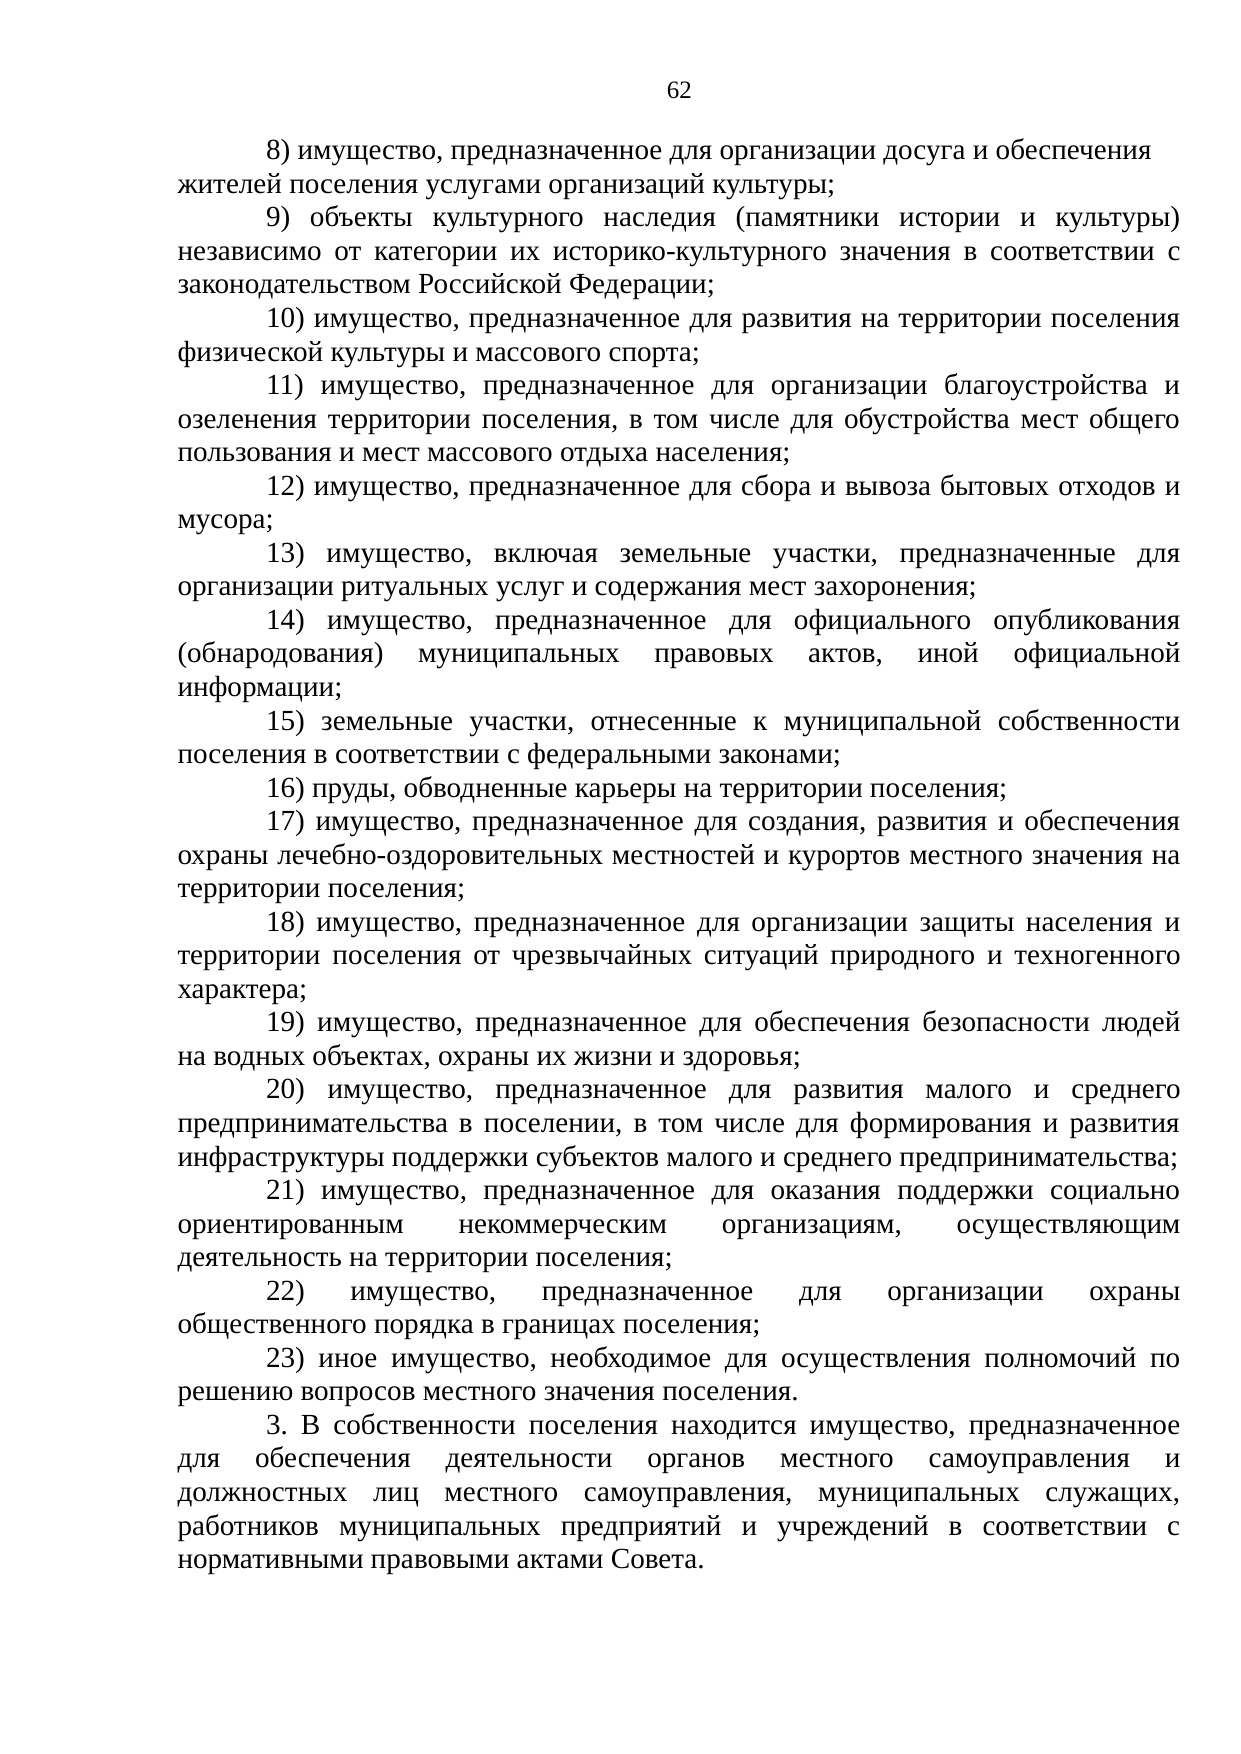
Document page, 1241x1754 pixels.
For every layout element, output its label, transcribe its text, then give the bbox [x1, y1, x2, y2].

text 15) земельные участки, отнесенные к муниципальной собственности поселения в соответствии с федеральными законами; [177, 703, 1181, 770]
text 9) объекты культурного наследия (памятники истории и культуры) независимо от категории их историко-культурного значения в соответствии с законодательством Российской Федерации; [177, 199, 1181, 300]
text 12) имущество, предназначенное для сбора и вывоза бытовых отходов и мусора; [177, 468, 1181, 535]
text 21) имущество, предназначенное для оказания поддержки социально ориентированным некоммерческим организациям, осуществляющим деятельность на территории поселения; [177, 1172, 1181, 1273]
text 13) имущество, включая земельные участки, предназначенные для организации ритуальных услуг и содержания мест захоронения; [177, 535, 1181, 602]
text 16) пруды, обводненные карьеры на территории поселения; [177, 770, 1181, 803]
text 22) имущество, предназначенное для организации охраны общественного порядка в границах поселения; [177, 1273, 1181, 1340]
text 8) имущество, предназначенное для организации досуга и обеспечения жителей поселения услугами организаций культуры; [177, 132, 1181, 199]
text 3. В собственности поселения находится имущество, предназначенное для обеспечения деятельности органов местного самоуправления и должностных лиц местного самоуправления, муниципальных служащих, работников муниципальных предприятий и учреждений в соответствии с нормативными правовыми актами Совета. [177, 1407, 1181, 1575]
text 23) иное имущество, необходимое для осуществления полномочий по решению вопросов местного значения поселения. [177, 1340, 1181, 1407]
text 11) имущество, предназначенное для организации благоустройства и озеленения территории поселения, в том числе для обустройства мест общего пользования и мест массового отдыха населения; [177, 367, 1181, 468]
list имущество, предназначенное для развития малого и среднего предпринимательства в поселении, в том числе для формирования и развития инфраструктуры поддержки субъектов малого и среднего предпринимательства; [177, 1072, 1181, 1172]
text 18) имущество, предназначенное для организации защиты населения и территории поселения от чрезвычайных ситуаций природного и техногенного характера; [177, 904, 1181, 1004]
text 10) имущество, предназначенное для развития на территории поселения физической культуры и массового спорта; [177, 300, 1181, 367]
text 17) имущество, предназначенное для создания, развития и обеспечения охраны лечебно-оздоровительных местностей и курортов местного значения на территории поселения; [177, 803, 1181, 904]
text 14) имущество, предназначенное для официального опубликования (обнародования) муниципальных правовых актов, иной официальной информации; [177, 602, 1181, 703]
text 19) имущество, предназначенное для обеспечения безопасности людей на водных объектах, охраны их жизни и здоровья; [177, 1004, 1181, 1072]
